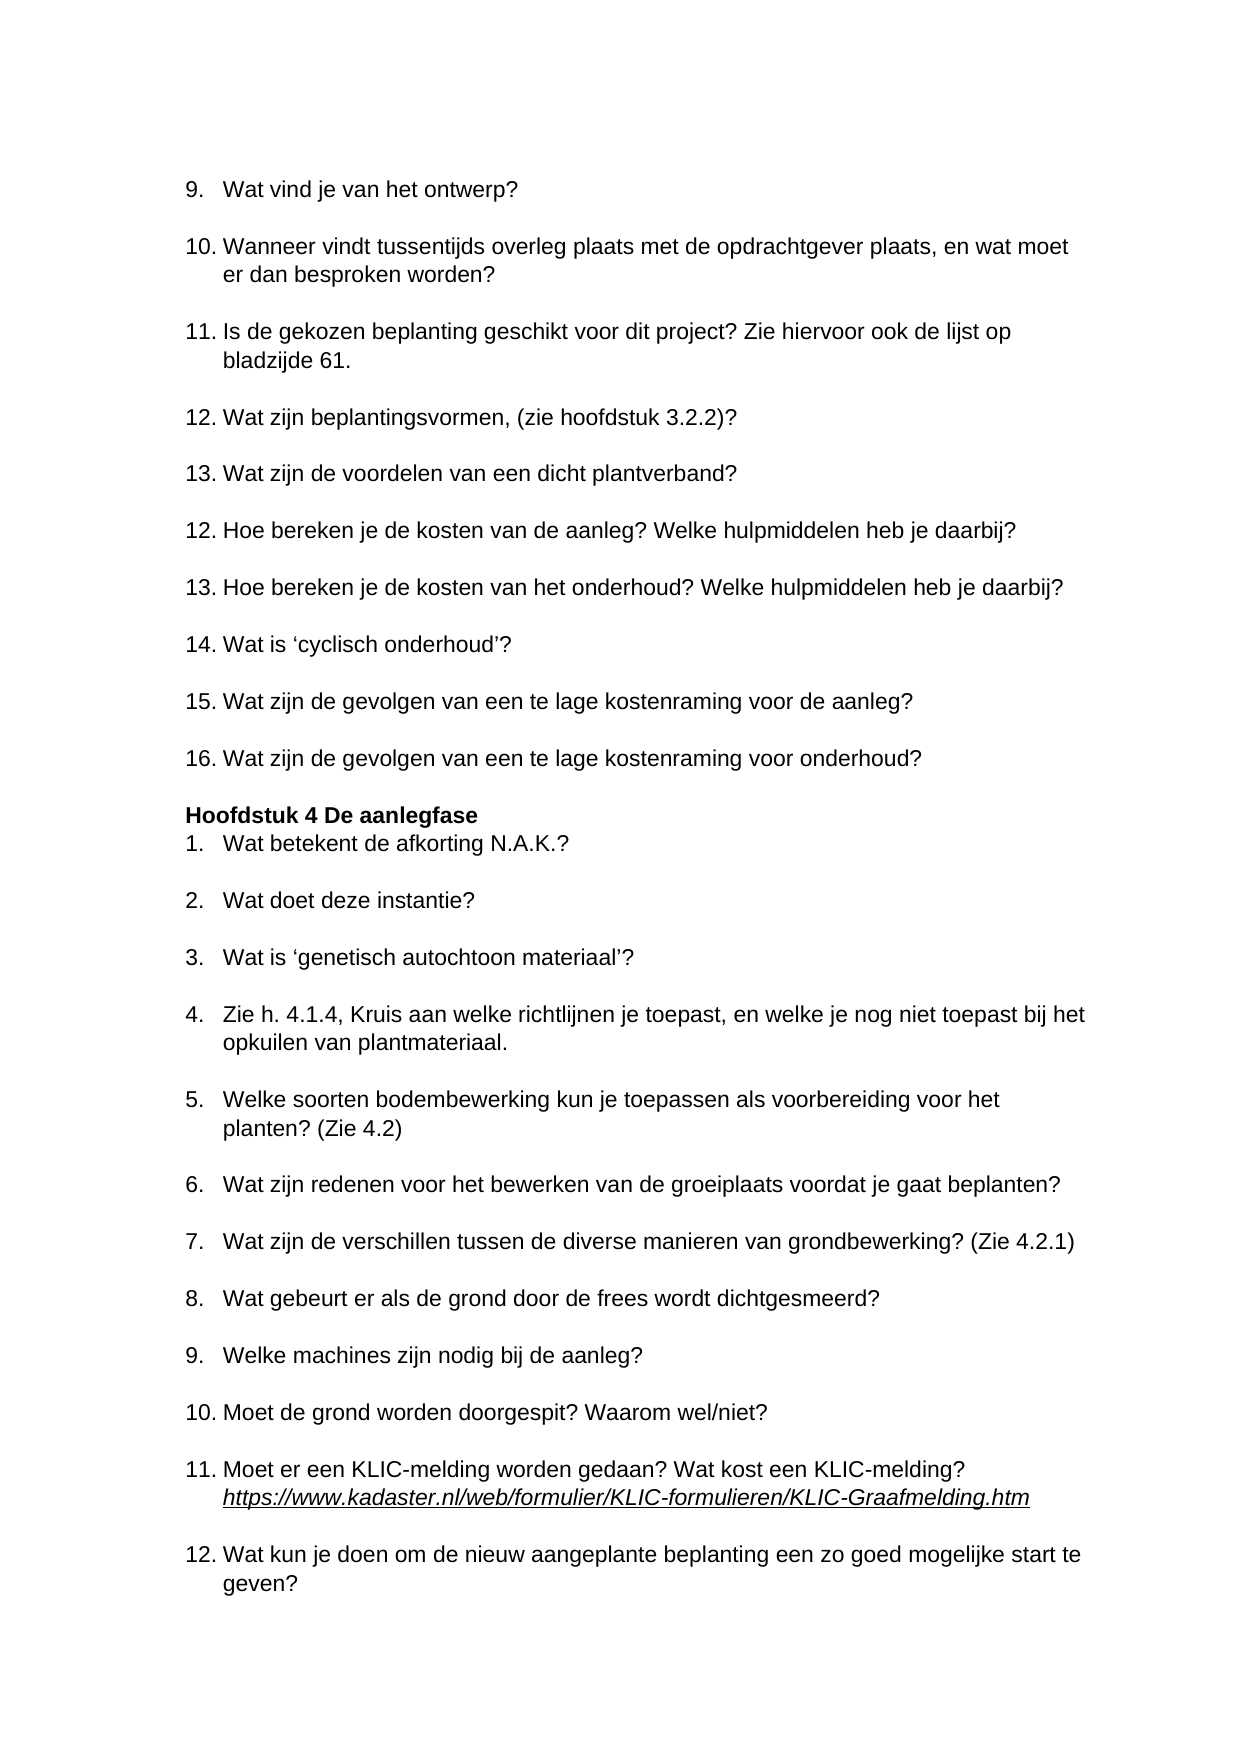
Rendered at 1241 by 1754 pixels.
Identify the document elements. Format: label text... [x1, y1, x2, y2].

list Zie h. 4.1.4, Kruis aan welke richtlijnen je toepast, en welke je nog niet toepast bij het opkuilen van plantmateriaal. [185, 1001, 1093, 1056]
list Wat vind je van het ontwerp? [185, 176, 1093, 202]
list Wanneer vindt tussentijds overleg plaats met de opdrachtgever plaats, en wat moet er dan besproken worden? [185, 233, 1093, 288]
list Wat kun je doen om de nieuw aangeplante beplanting een zo goed mogelijke start te geven? [185, 1541, 1093, 1596]
list Wat zijn de verschillen tussen de diverse manieren van grondbewerking? (Zie 4.2.1) [185, 1228, 1093, 1254]
list Wat zijn de gevolgen van een te lage kostenraming voor onderhoud? [185, 745, 1093, 771]
list Wat zijn beplantingsvormen, (zie hoofdstuk 3.2.2)? [185, 403, 1093, 430]
list Wat doet deze instantie? [185, 887, 1093, 913]
list Wat zijn de voordelen van een dicht plantverband? [185, 460, 1093, 487]
list Hoe bereken je de kosten van het onderhoud? Welke hulpmiddelen heb je daarbij? [185, 574, 1093, 601]
text Hoofdstuk 4 De aanlegfase [185, 802, 1093, 828]
list Moet er een KLIC-melding worden gedaan? Wat kost een KLIC-melding? https://www.kadaster.nl/web/formulier/KLIC-formulieren/KLIC-Graafmelding.htm [185, 1456, 1093, 1511]
list Wat is ‘cyclisch onderhoud’? [185, 631, 1093, 657]
list Moet de grond worden doorgespit? Waarom wel/niet? [185, 1399, 1093, 1425]
list Welke soorten bodembewerking kun je toepassen als voorbereiding voor het planten? (Zie 4.2) [185, 1086, 1093, 1141]
list Wat is ‘genetisch autochtoon materiaal’? [185, 944, 1093, 970]
list Wat betekent de afkorting N.A.K.? [185, 830, 1093, 856]
list Wat gebeurt er als de grond door de frees wordt dichtgesmeerd? [185, 1285, 1093, 1311]
list Hoe bereken je de kosten van de aanleg? Welke hulpmiddelen heb je daarbij? [185, 517, 1093, 544]
list Wat zijn de gevolgen van een te lage kostenraming voor de aanleg? [185, 688, 1093, 714]
list Is de gekozen beplanting geschikt voor dit project? Zie hiervoor ook de lijst op bladzijde 61. [185, 318, 1093, 373]
list Welke machines zijn nodig bij de aanleg? [185, 1342, 1093, 1368]
list Wat zijn redenen voor het bewerken van de groeiplaats voordat je gaat beplanten? [185, 1171, 1093, 1198]
